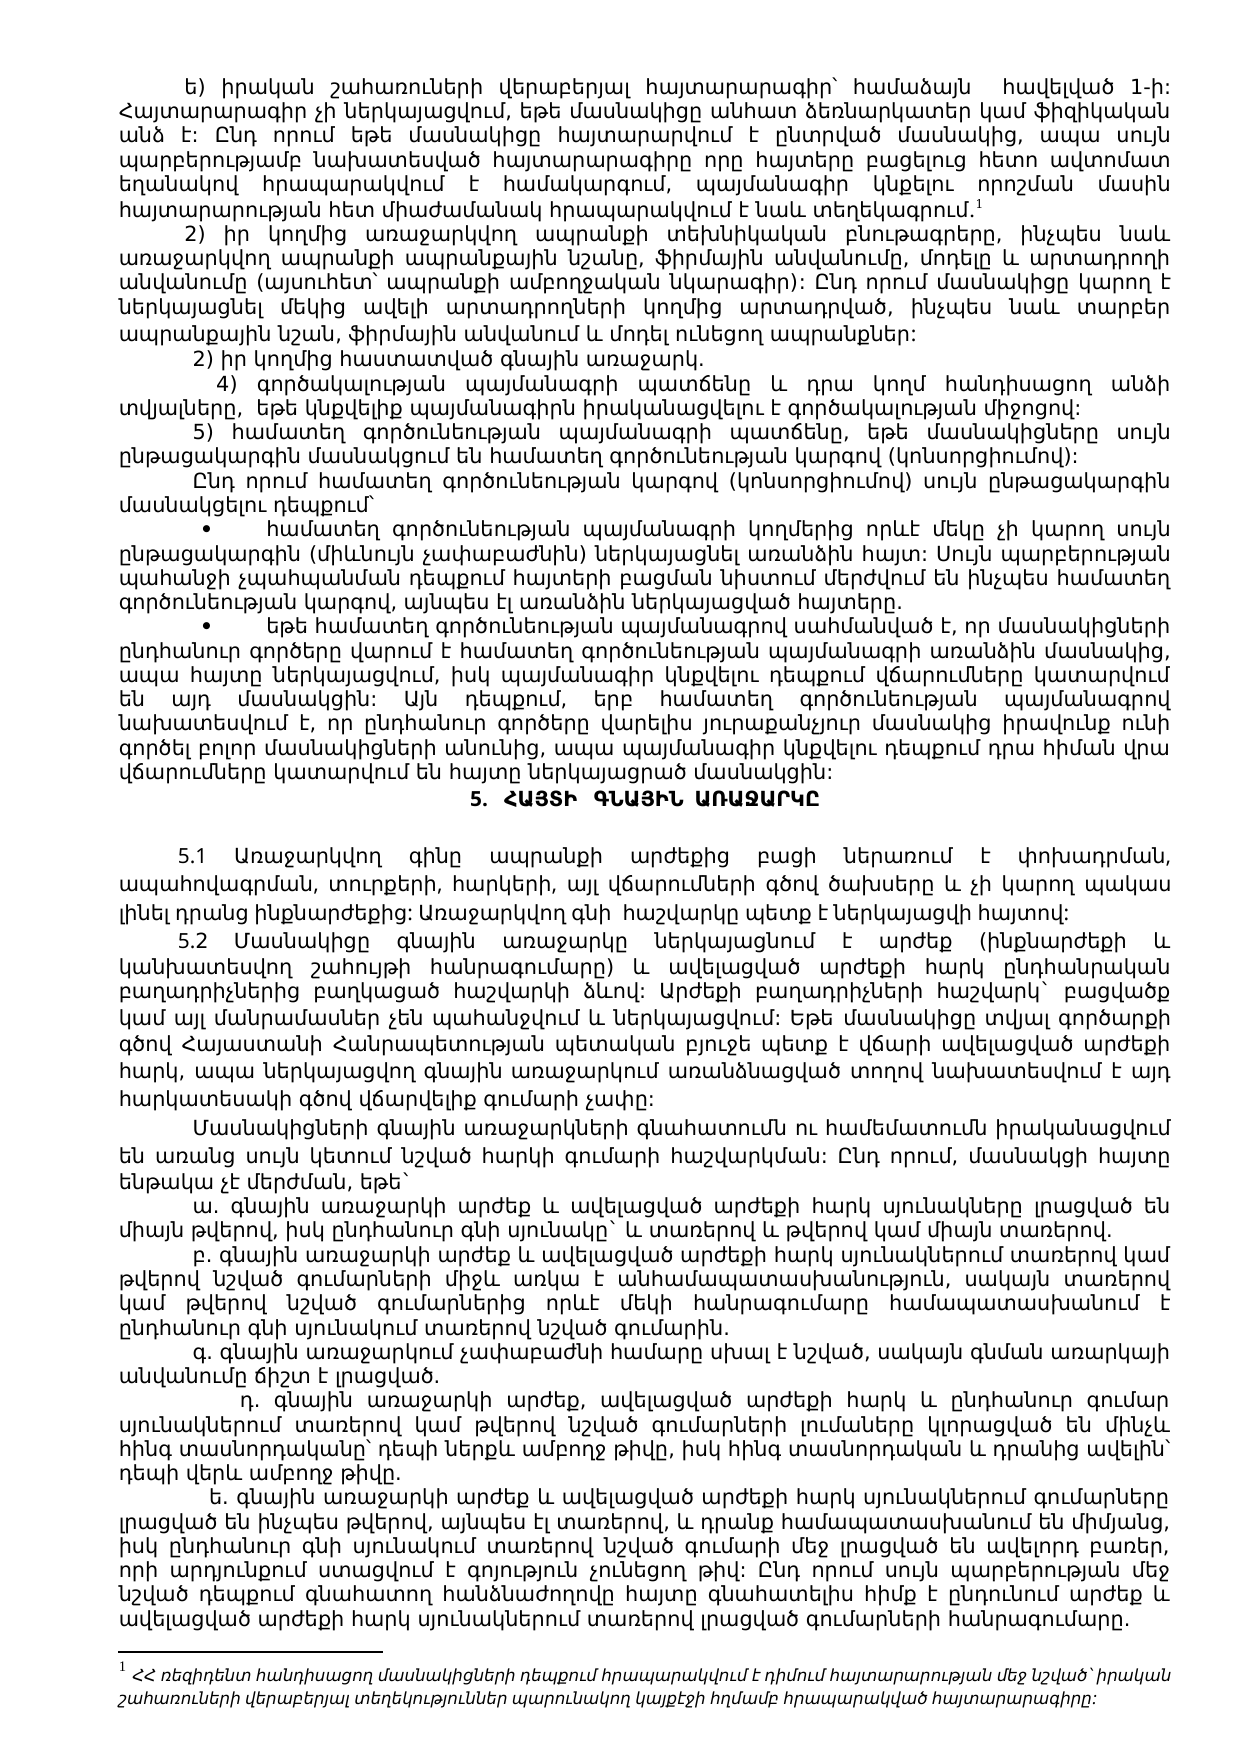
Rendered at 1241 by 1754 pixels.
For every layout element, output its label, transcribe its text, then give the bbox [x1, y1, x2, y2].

text 5.2 Մասնակիցը գնային առաջարկը ներկայացնում է արժեք (ինքնարժեքի և կանխատեսվող շահույթի հանրագումարը) և ավելացված արժեքի հարկ ընդհանրական բաղադրիչներից բաղկացած հաշվարկի ձևով: Արժեքի բաղադրիչների հաշվարկ` բացվածք կամ այլ մանրամասներ չեն պահանջվում և ներկայացվում: Եթե մասնակիցը տվյալ գործարքի գծով Հայաստանի Հանրապետության պետական բյուջե պետք է վճարի ավելացված արժեքի հարկ, ապա ներկայացվող գնային առաջարկում առանձնացված տողով նախատեսվում է այդ հարկատեսակի գծով վճարվելիք գումարի չափը: [118, 926, 1171, 1113]
text Մասնակիցների գնային առաջարկների գնահատումն ու համեմատումն իրականացվում են առանց սույն կետում նշված հարկի գումարի հաշվարկման: Ընդ որում, մասնակցի հայտը ենթակա չէ մերժման, եթե` [118, 1113, 1171, 1194]
text դ. գնային առաջարկի արժեք, ավելացված արժեքի հարկ և ընդհանուր գումար սյունակներում տառերով կամ թվերով նշված գումարների լումաները կլորացված են մինչև հինգ տասնորդականը՝ դեպի ներքև ամբողջ թիվը, իսկ հինգ տասնորդական և դրանից ավելին՝ դեպի վերև ամբողջ թիվը. [118, 1388, 1171, 1485]
text 5.1 Առաջարկվող գինը ապրանքի արժեքից բացի ներառում է փոխադրման, ապահովագրման, տուրքերի, հարկերի, այլ վճարումների գծով ծախսերը և չի կարող պակաս լինել դրանց ինքնարժեքից: Առաջարկվող գնի հաշվարկը պետք է ներկայացվի հայտով: [118, 841, 1171, 926]
text ե) իրական շահառուների վերաբերյալ հայտարարագիր՝ համաձայն հավելված 1-ի: Հայտարարագիր չի ներկայացվում, եթե մասնակիցը անհատ ձեռնարկատեր կամ ֆիզիկական անձ է: Ընդ որում եթե մասնակիցը հայտարարվում է ընտրված մասնակից, ապա սույն պարբերությամբ նախատեսված հայտարարագիրը որը հայտերը բացելուց հետո ավտոմատ եղանակով հրապարակվում է համակարգում, պայմանագիր կնքելու որոշման մասին հայտարարության հետ միաժամանակ հրապարակվում է նաև տեղեկագրում. [118, 75, 1171, 222]
text ա. գնային առաջարկի արժեք և ավելացված արժեքի հարկ սյունակները լրացված են միայն թվերով, իսկ ընդհանուր գնի սյունակը` և տառերով և թվերով կամ միայն տառերով. [118, 1194, 1171, 1243]
text 5) համատեղ գործունեության պայմանագրի պատճենը, եթե մասնակիցները սույն ընթացակարգին մասնակցում են համատեղ գործունեության կարգով (կոնսորցիումով): [118, 420, 1171, 469]
text 2) իր կողմից հաստատված գնային առաջարկ. [118, 347, 1171, 372]
text 5. ՀԱՅՏԻ ԳՆԱՅԻՆ ԱՌԱՋԱՐԿԸ [118, 784, 1171, 813]
text 2) իր կողմից առաջարկվող ապրանքի տեխնիկական բնութագրերը, ինչպես նաև առաջարկվող ապրանքի ապրանքային նշանը, ֆիրմային անվանումը, մոդելը և արտադրողի անվանումը (այսուհետ՝ ապրանքի ամբողջական նկարագիր): Ընդ որում մասնակիցը կարող է ներկայացնել մեկից ավելի արտադրողների կողմից արտադրված, ինչպես նաև տարբեր ապրանքային նշան, ֆիրմային անվանում և մոդել ունեցող ապրանքներ: [118, 222, 1171, 347]
text 4) գործակալության պայմանագրի պատճենը և դրա կողմ հանդիսացող անձի տվյալները, եթե կնքվելիք պայմանագիրն իրականացվելու է գործակալության միջոցով: [118, 372, 1171, 420]
list եթե համատեղ գործունեության պայմանագրով սահմանված է, որ մասնակիցների ընդհանուր գործերը վարում է համատեղ գործունեության պայմանագրի առանձին մասնակից, ապա հայտը ներկայացվում, իսկ պայմանագիր կնքվելու դեպքում վճարումները կատարվում են այդ մասնակցին: Այն դեպքում, երբ համատեղ գործունեության պայմանագրով նախատեսվում է, որ ընդհանուր գործերը վարելիս յուրաքանչյուր մասնակից իրավունք ունի գործել բոլոր մասնակիցների անունից, ապա պայմանագիր կնքվելու դեպքում դրա հիման վրա վճարումները կատարվում են հայտը ներկայացրած մասնակցին: [118, 614, 1171, 784]
text ե. գնային առաջարկի արժեք և ավելացված արժեքի հարկ սյունակներում գումարները լրացված են ինչպես թվերով, այնպես էլ տառերով, և դրանք համապատասխանում են միմյանց, իսկ ընդհանուր գնի սյունակում տառերով նշված գումարի մեջ լրացված են ավելորդ բառեր, որի արդյունքում ստացվում է գոյություն չունեցող թիվ: Ընդ որում սույն պարբերության մեջ նշված դեպքում գնահատող հանձնաժողովը հայտը գնահատելիս հիմք է ընդունում արժեք և ավելացված արժեքի հարկ սյունակներում տառերով լրացված գումարների հանրագումարը. [118, 1485, 1171, 1631]
text գ. գնային առաջարկում չափաբաժնի համարը սխալ է նշված, սակայն գնման առարկայի անվանումը ճիշտ է լրացված. [118, 1340, 1171, 1388]
list համատեղ գործունեության պայմանագրի կողմերից որևէ մեկը չի կարող սույն ընթացակարգին (միևնույն չափաբաժնին) ներկայացնել առանձին հայտ: Սույն պարբերության պահանջի չպահպանման դեպքում հայտերի բացման նիստում մերժվում են ինչպես համատեղ գործունեության կարգով, այնպես էլ առանձին ներկայացված հայտերը. [118, 517, 1171, 614]
text բ. գնային առաջարկի արժեք և ավելացված արժեքի հարկ սյունակներում տառերով կամ թվերով նշված գումարների միջև առկա է անհամապատասխանություն, սակայն տառերով կամ թվերով նշված գումարներից որևէ մեկի հանրագումարը համապատասխանում է ընդհանուր գնի սյունակում տառերով նշված գումարին. [118, 1243, 1171, 1340]
text Ընդ որում համատեղ գործունեության կարգով (կոնսորցիումով) սույն ընթացակարգին մասնակցելու դեպքում՝ [118, 469, 1171, 517]
